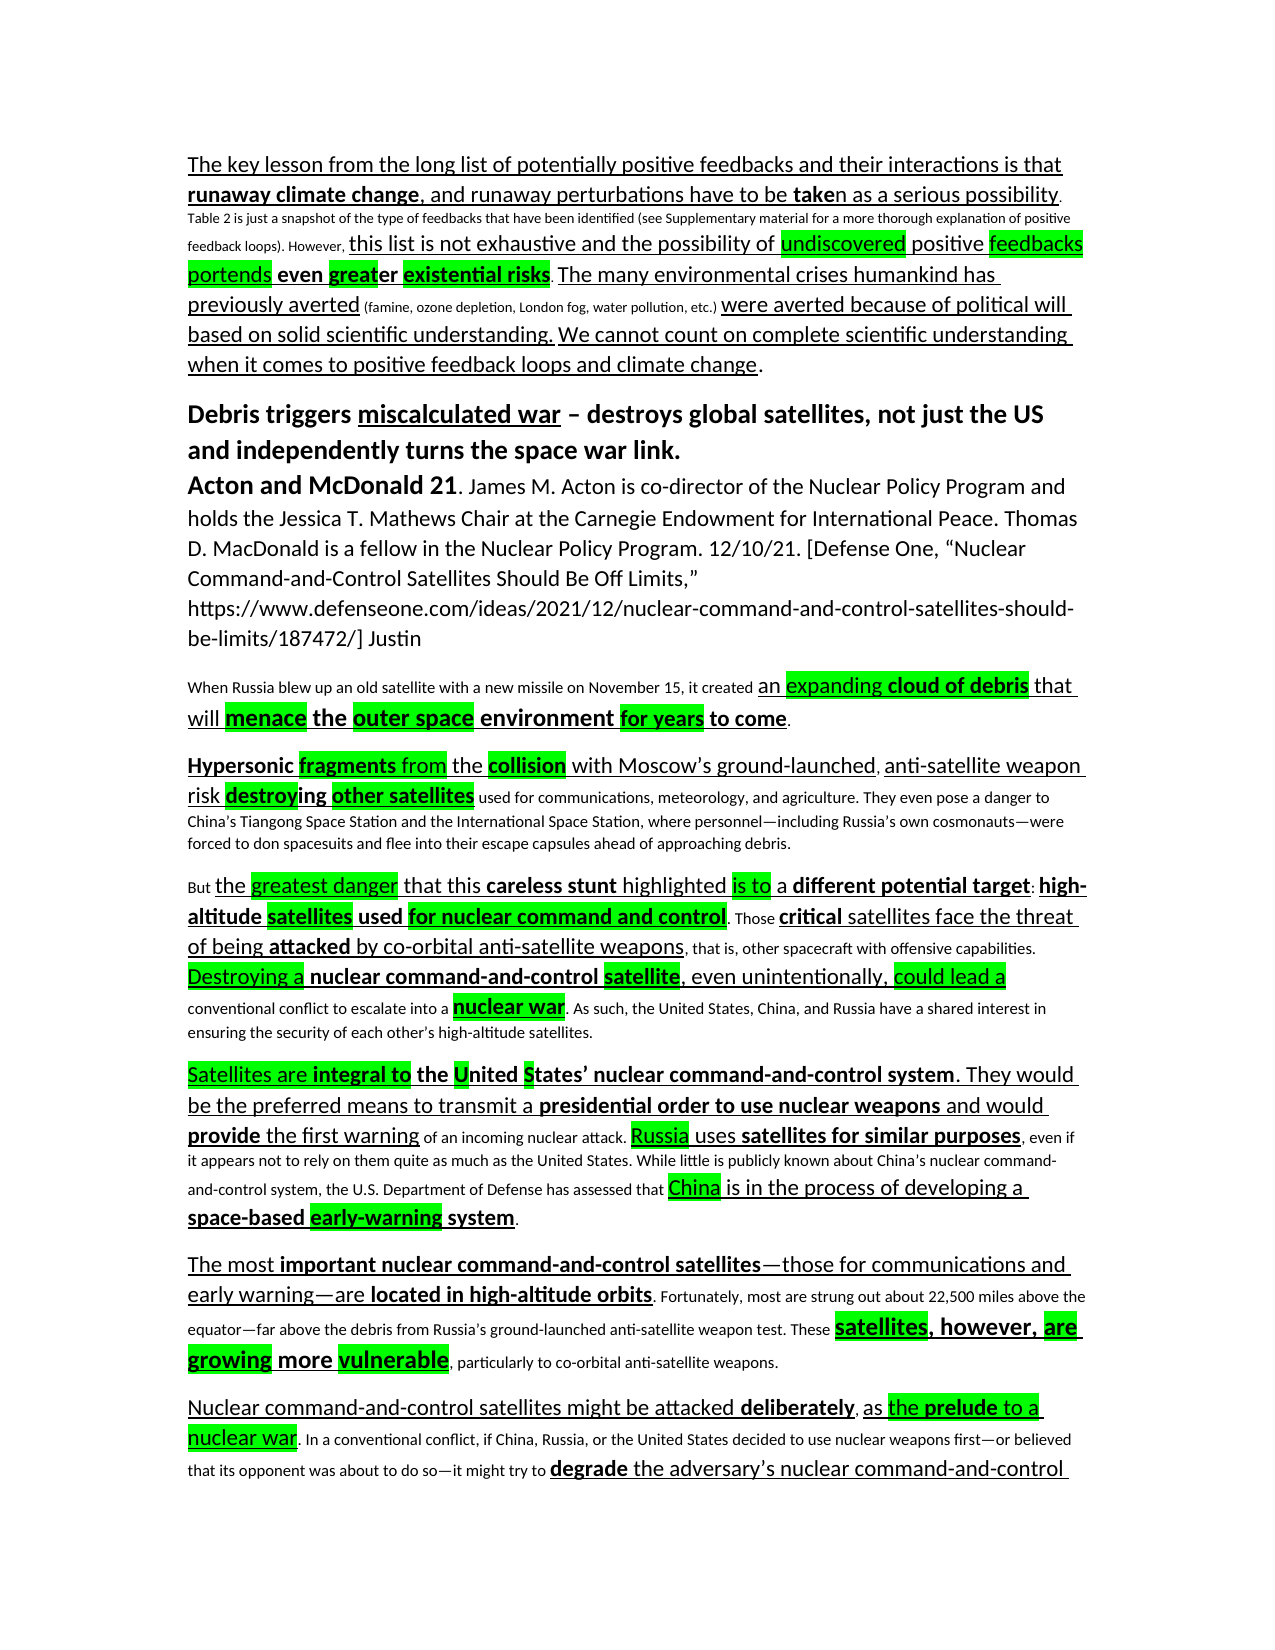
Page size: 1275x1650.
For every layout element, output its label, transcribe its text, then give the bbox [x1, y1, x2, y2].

subtitle Debris triggers miscalculated war – destroys global satellites, not just the US and independently turns the space war link. [187, 397, 1087, 466]
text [187, 1393, 1087, 1482]
text Acton and McDonald 21. James M. Acton is co-director of the Nuclear Policy Program and holds the Jessica T. Mathews Chair at the Carnegie Endowment for International Peace. Thomas D. MacDonald is a fellow in the Nuclear Policy Program. 12/10/21. [Defense One, “Nuclear Command-and-Control Satellites Should Be Off Limits,” https://www.defenseone.com/ideas/2021/12/nuclear-command-and-control-satellites-should-be-limits/187472/] Justin [187, 468, 1087, 653]
text Hypersonic fragments from the collision with Moscow’s ground-launched, anti-satellite weapon risk destroying other satellites used for communications, meteorology, and agriculture. They even pose a danger to China’s Tiangong Space Station and the International Space Station, where personnel—including Russia’s own cosmonauts—were forced to don spacesuits and flee into their escape capsules ahead of approaching debris. [187, 751, 1087, 853]
text When Russia blew up an old satellite with a new missile on November 15, it created an expanding cloud of debris that will menace the outer space environment for years to come. [187, 671, 1087, 732]
text But the greatest danger that this careless stunt highlighted is to a different potential target: high-altitude satellites used for nuclear command and control. Those critical satellites face the threat of being attacked by co-orbital anti-satellite weapons, that is, other spacecraft with offensive capabilities. Destroying a nuclear command-and-control satellite, even unintentionally, could lead a conventional conflict to escalate into a nuclear war. As such, the United States, China, and Russia have a shared interest in ensuring the security of each other’s high-altitude satellites. [187, 872, 1087, 1042]
text Satellites are integral to the United States’ nuclear command-and-control system. They would be the preferred means to transmit a presidential order to use nuclear weapons and would provide the first warning of an incoming nuclear attack. Russia uses satellites for similar purposes, even if it appears not to rely on them quite as much as the United States. While little is publicly known about China’s nuclear command-and-control system, the U.S. Department of Defense has assessed that China is in the process of developing a space-based early-warning system. [187, 1061, 1087, 1231]
text The most important nuclear command-and-control satellites—those for communications and early warning—are located in high-altitude orbits. Fortunately, most are strung out about 22,500 miles above the equator—far above the debris from Russia’s ground-launched anti-satellite weapon test. These satellites, however, are growing more vulnerable, particularly to co-orbital anti-satellite weapons. [187, 1250, 1087, 1374]
text The key lesson from the long list of potentially positive feedbacks and their interactions is that runaway climate change, and runaway perturbations have to be taken as a serious possibility. Table 2 is just a snapshot of the type of feedbacks that have been identified (see Supplementary material for a more thorough explanation of positive feedback loops). However, this list is not exhaustive and the possibility of undiscovered positive feedbacks portends even greater existential risks. The many environmental crises humankind has previously averted (famine, ozone depletion, London fog, water pollution, etc.) were averted because of political will based on solid scientific understanding. We cannot count on complete scientific understanding when it comes to positive feedback loops and climate change. [187, 150, 1087, 378]
